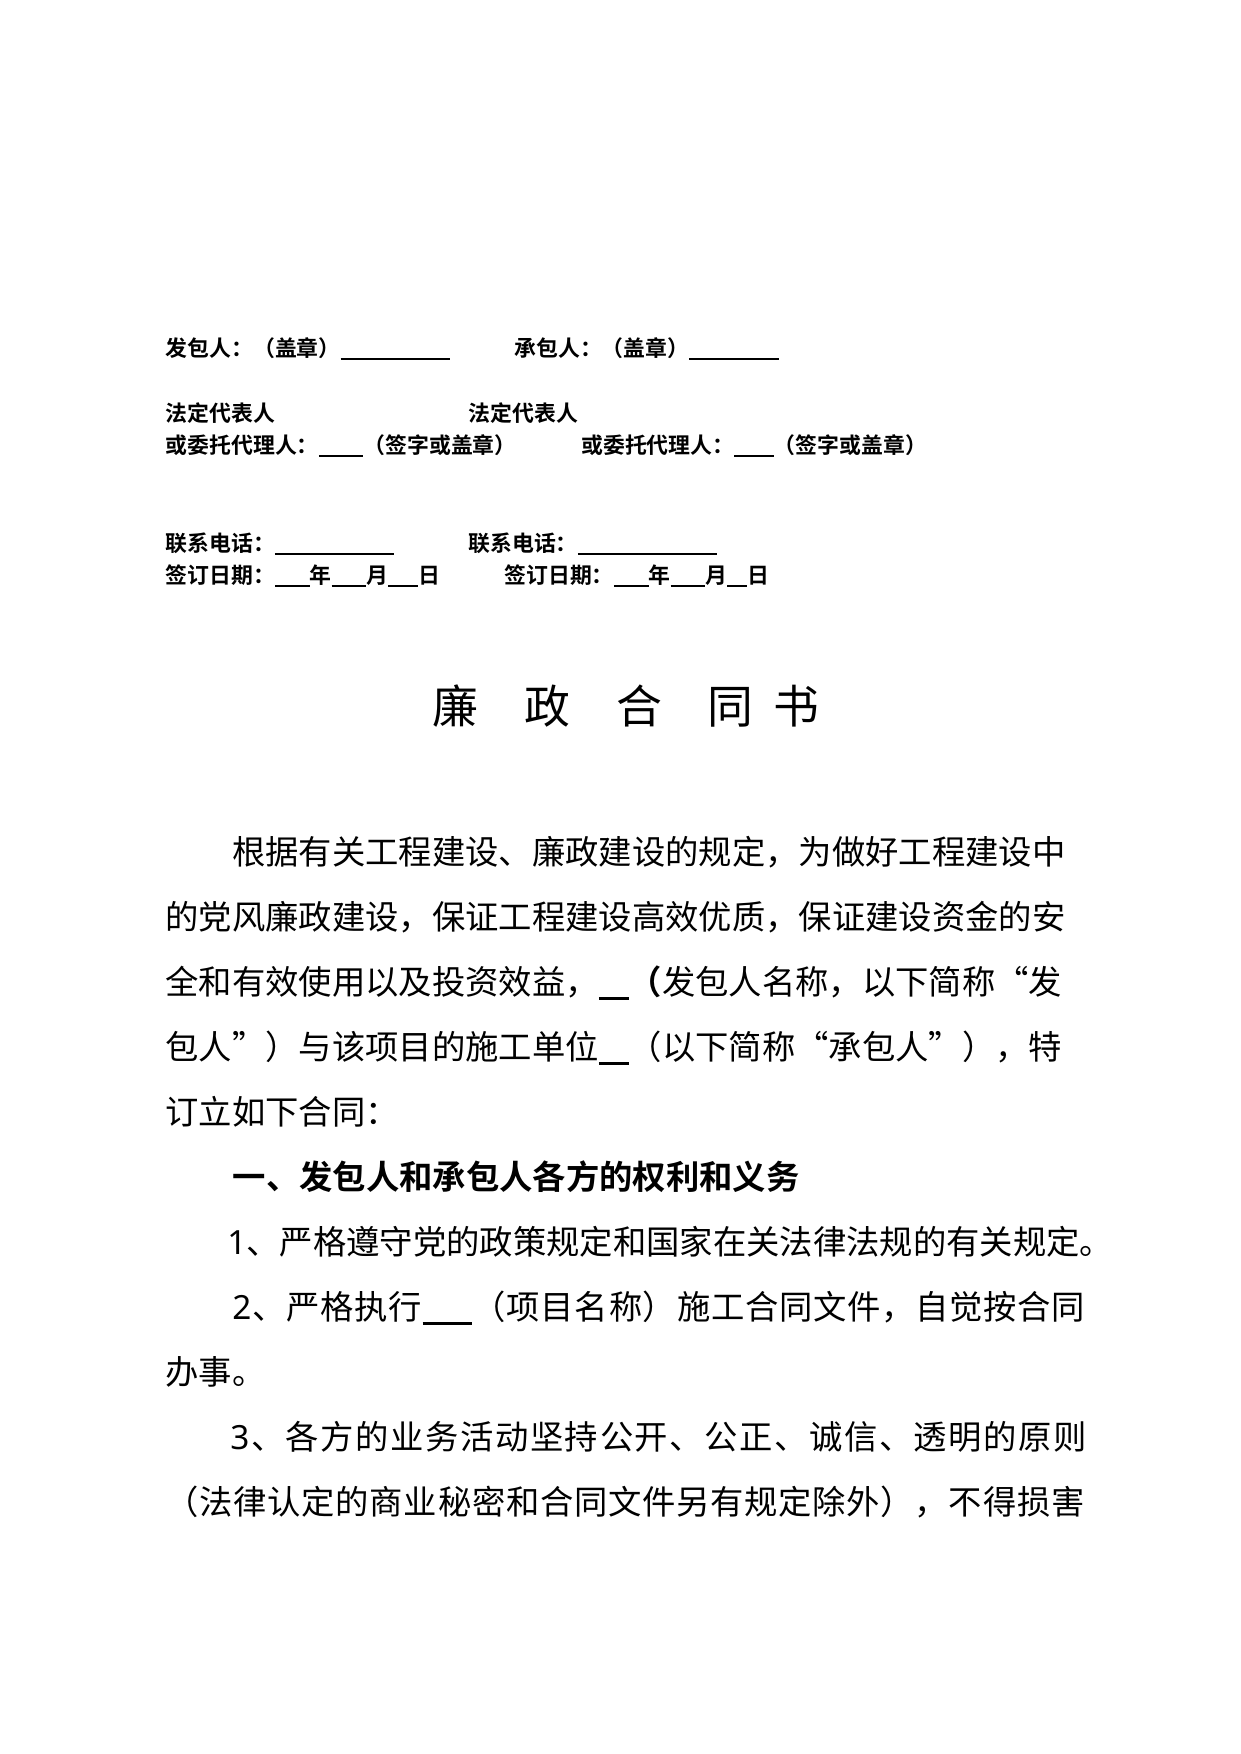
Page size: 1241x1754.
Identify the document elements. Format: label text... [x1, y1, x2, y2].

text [165, 1403, 1087, 1533]
text 根据有关工程建设、廉政建设的规定，为做好工程建设中的党风廉政建设，保证工程建设高效优质，保证建设资金的安全和有效使用以及投资效益， （发包人名称，以下简称“发包人”）与该项目的施工单位 （以下简称“承包人”），特订立如下合同： [165, 818, 1087, 1143]
text 法定代表人 法定代表人 [165, 395, 1087, 428]
text 联系电话： 联系电话： [165, 525, 1087, 558]
text 发包人：（盖章） 承包人：（盖章） [165, 330, 1087, 363]
text 1、严格遵守党的政策规定和国家在关法律法规的有关规定。 [165, 1208, 1087, 1273]
text 廉 政 合 同 书 [165, 655, 1087, 753]
text 2、严格执行 （项目名称）施工合同文件，自觉按合同办事。 [165, 1273, 1087, 1403]
text 或委托代理人： （签字或盖章） 或委托代理人： （签字或盖章） [165, 428, 1087, 460]
text 一、发包人和承包人各方的权利和义务 [165, 1143, 1087, 1208]
text 签订日期： 年 月 日 签订日期： 年 月 日 [165, 558, 1087, 590]
